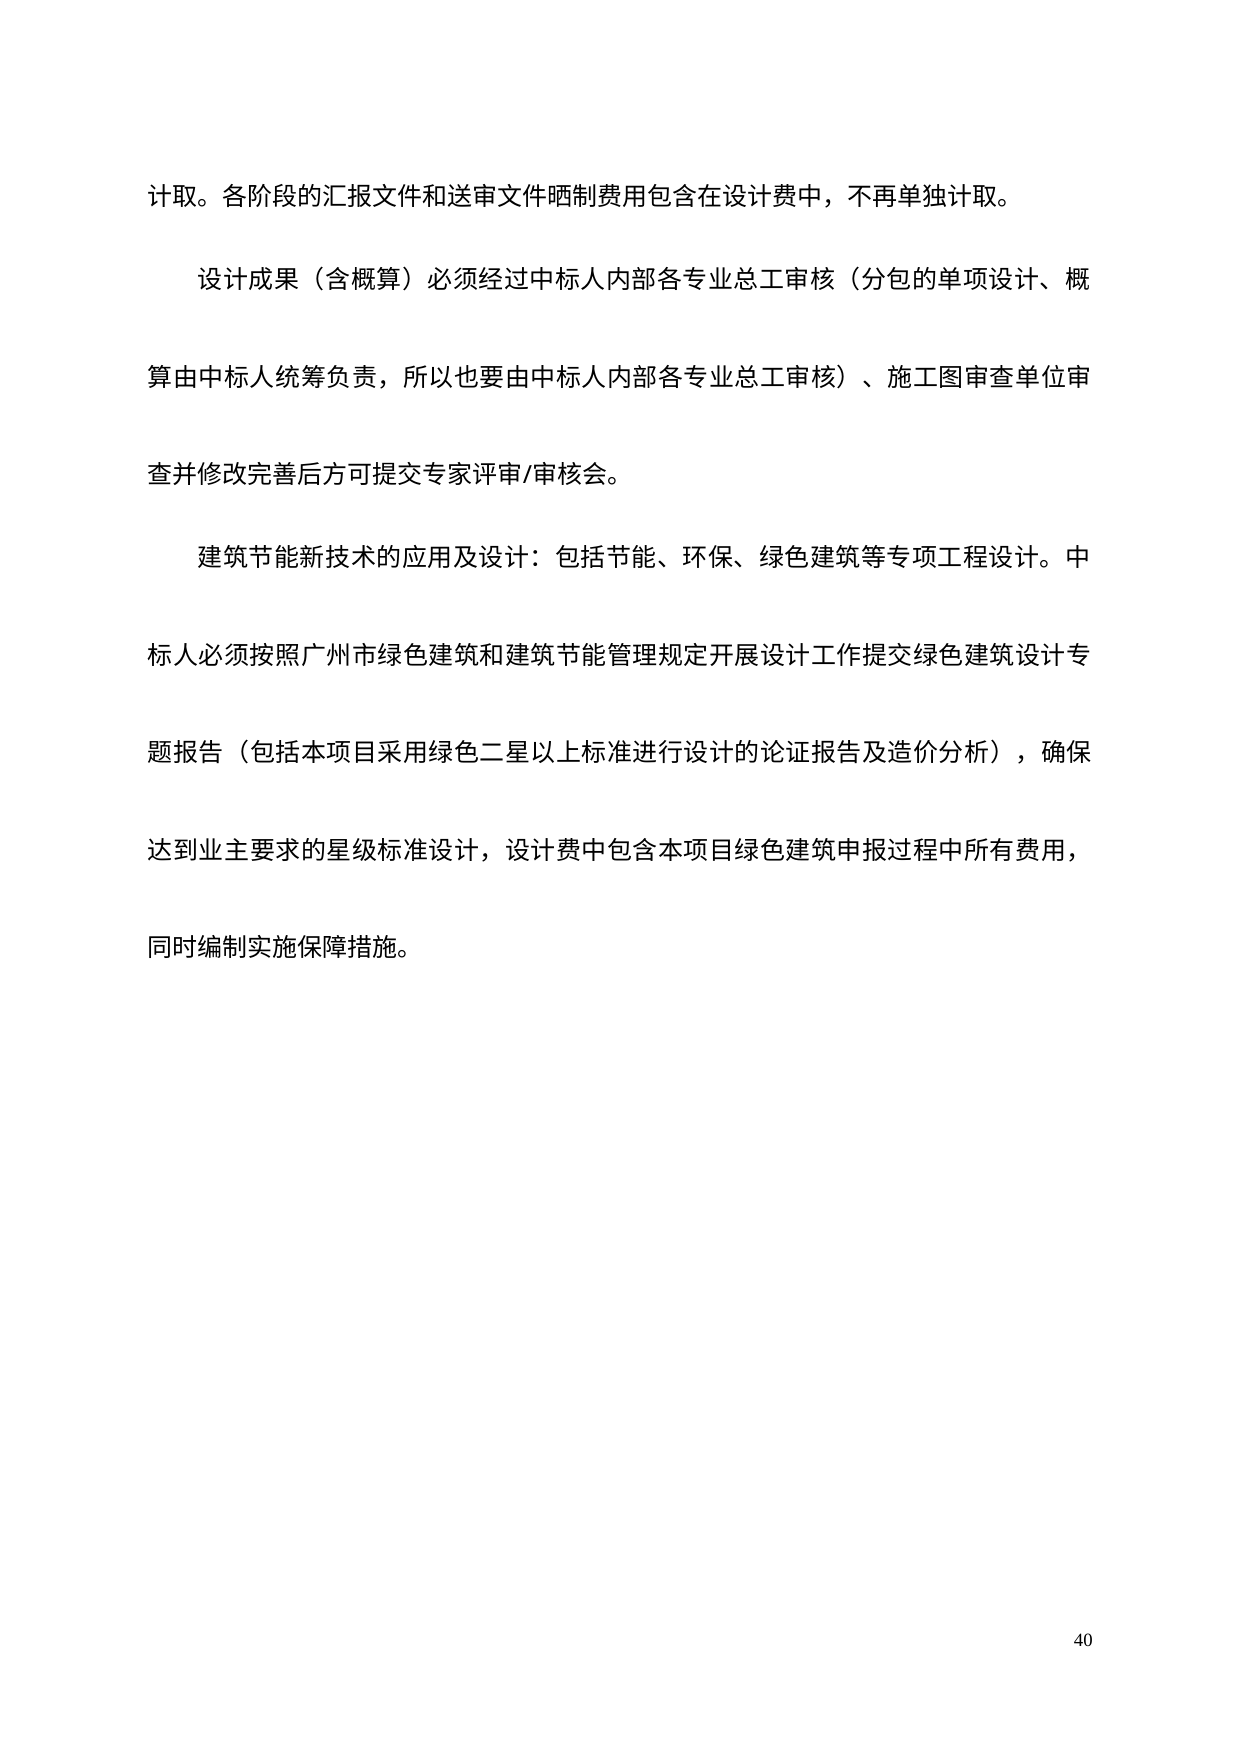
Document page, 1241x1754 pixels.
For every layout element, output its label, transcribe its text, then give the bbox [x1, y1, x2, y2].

text 设计成果（含概算）必须经过中标人内部各专业总工审核（分包的单项设计、概算由中标人统筹负责，所以也要由中标人内部各专业总工审核）、施工图审查单位审查并修改完善后方可提交专家评审/审核会。 [148, 245, 1092, 505]
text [148, 162, 1092, 227]
text 建筑节能新技术的应用及设计：包括节能、环保、绿色建筑等专项工程设计。中标人必须按照广州市绿色建筑和建筑节能管理规定开展设计工作提交绿色建筑设计专题报告（包括本项目采用绿色二星以上标准进行设计的论证报告及造价分析），确保达到业主要求的星级标准设计，设计费中包含本项目绿色建筑申报过程中所有费用，同时编制实施保障措施。 [148, 523, 1092, 978]
